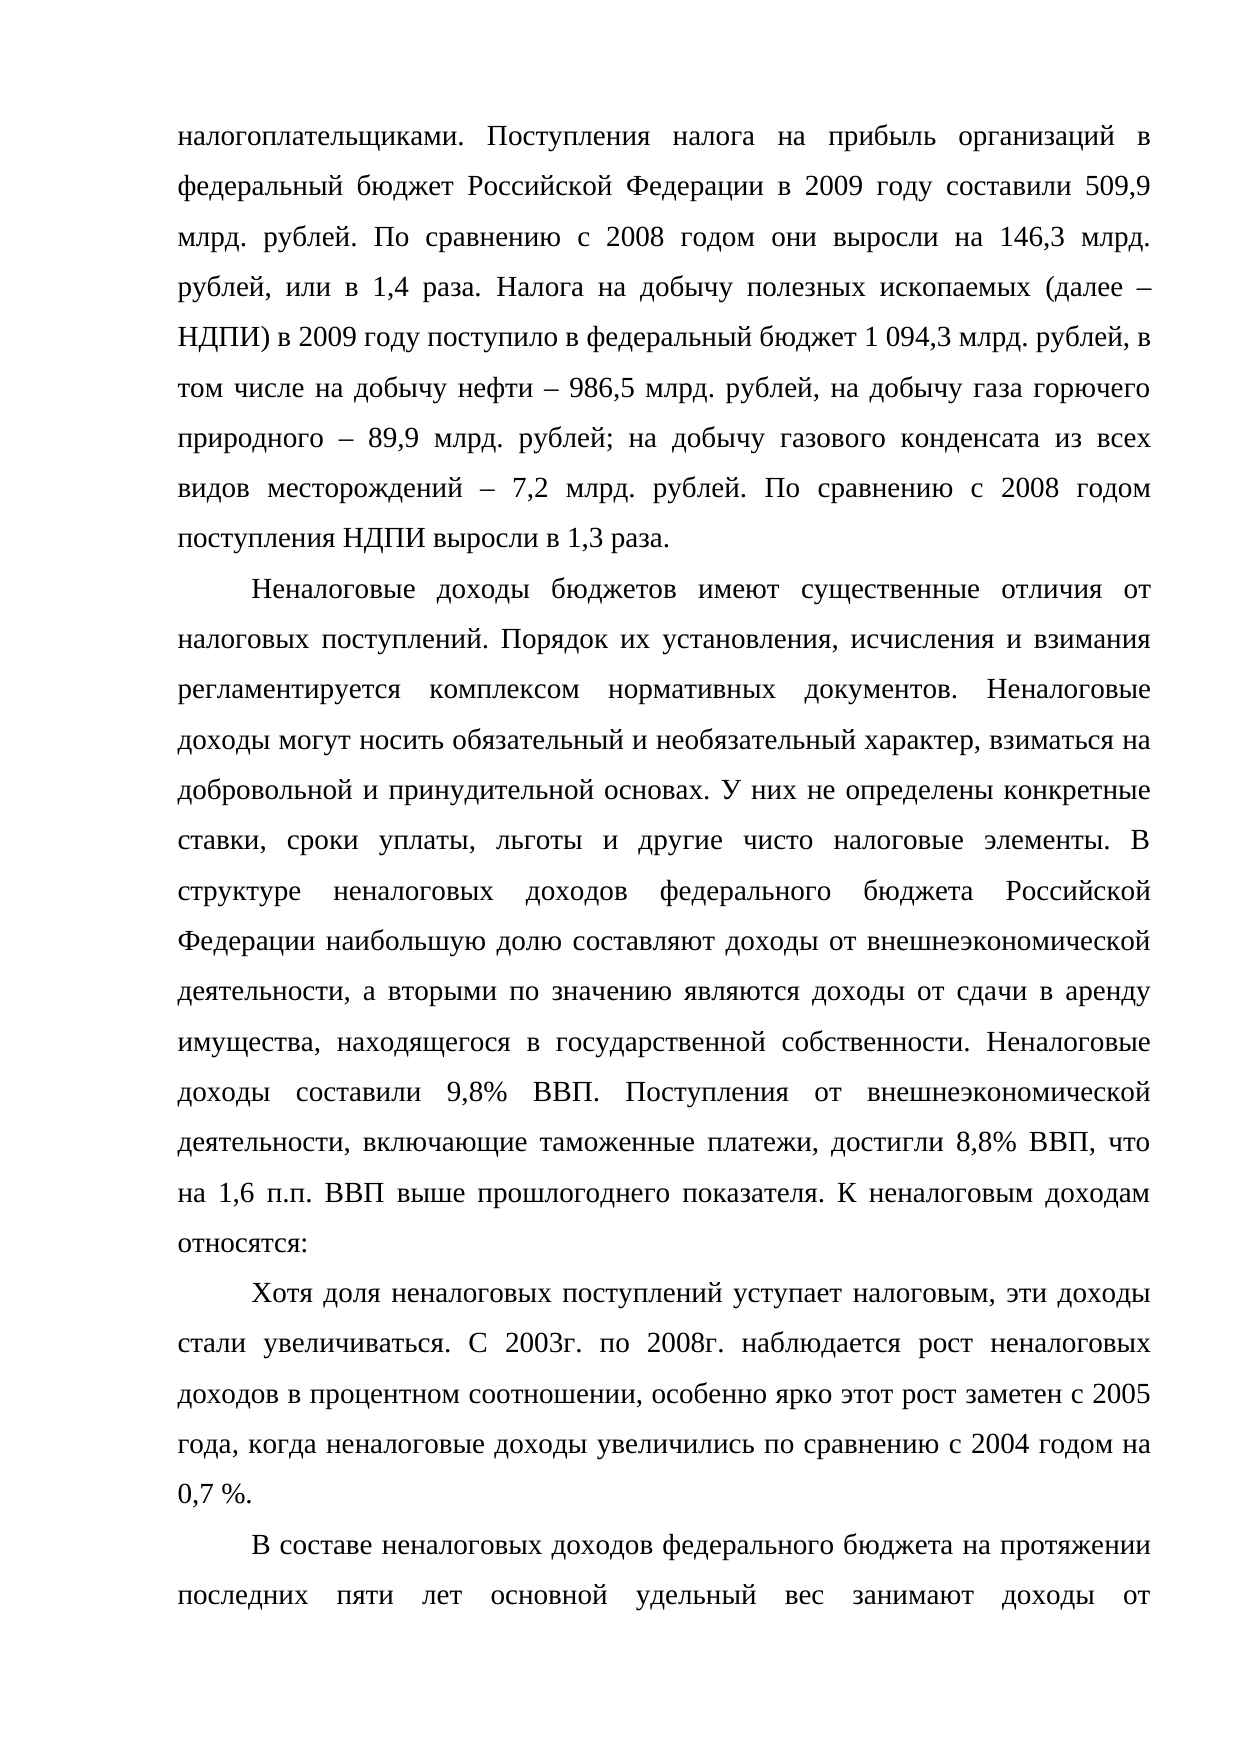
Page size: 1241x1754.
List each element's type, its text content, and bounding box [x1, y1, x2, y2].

text Неналоговые доходы бюджетов имеют существенные отличия от налоговых поступлений. Порядок их установления, исчисления и взимания регламентируется комплексом нормативных документов. Неналоговые доходы могут носить обязательный и необязательный характер, взиматься на добровольной и принудительной основах. У них не определены конкретные ставки, сроки уплаты, льготы и другие чисто налоговые элементы. В структуре неналоговых доходов федерального бюджета Российской Федерации наибольшую долю составляют доходы от внешнеэкономической деятельности, а вторыми по значению являются доходы от сдачи в аренду имущества, находящегося в государственной собственности. Неналоговые доходы составили 9,8% ВВП. Поступления от внешнеэкономической деятельности, включающие таможенные платежи, достигли 8,8% ВВП, что на 1,6 п.п. ВВП выше прошлогоднего показателя. К неналоговым доходам относятся: [177, 571, 1152, 1258]
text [177, 1527, 1152, 1611]
text Хотя доля неналоговых поступлений уступает налоговым, эти доходы стали увеличиваться. С 2003г. по 2008г. наблюдается рост неналоговых доходов в процентном соотношении, особенно ярко этот рост заметен с 2005 года, когда неналоговые доходы увеличились по сравнению с 2004 годом на 0,7 %. [177, 1275, 1152, 1510]
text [177, 118, 1152, 554]
